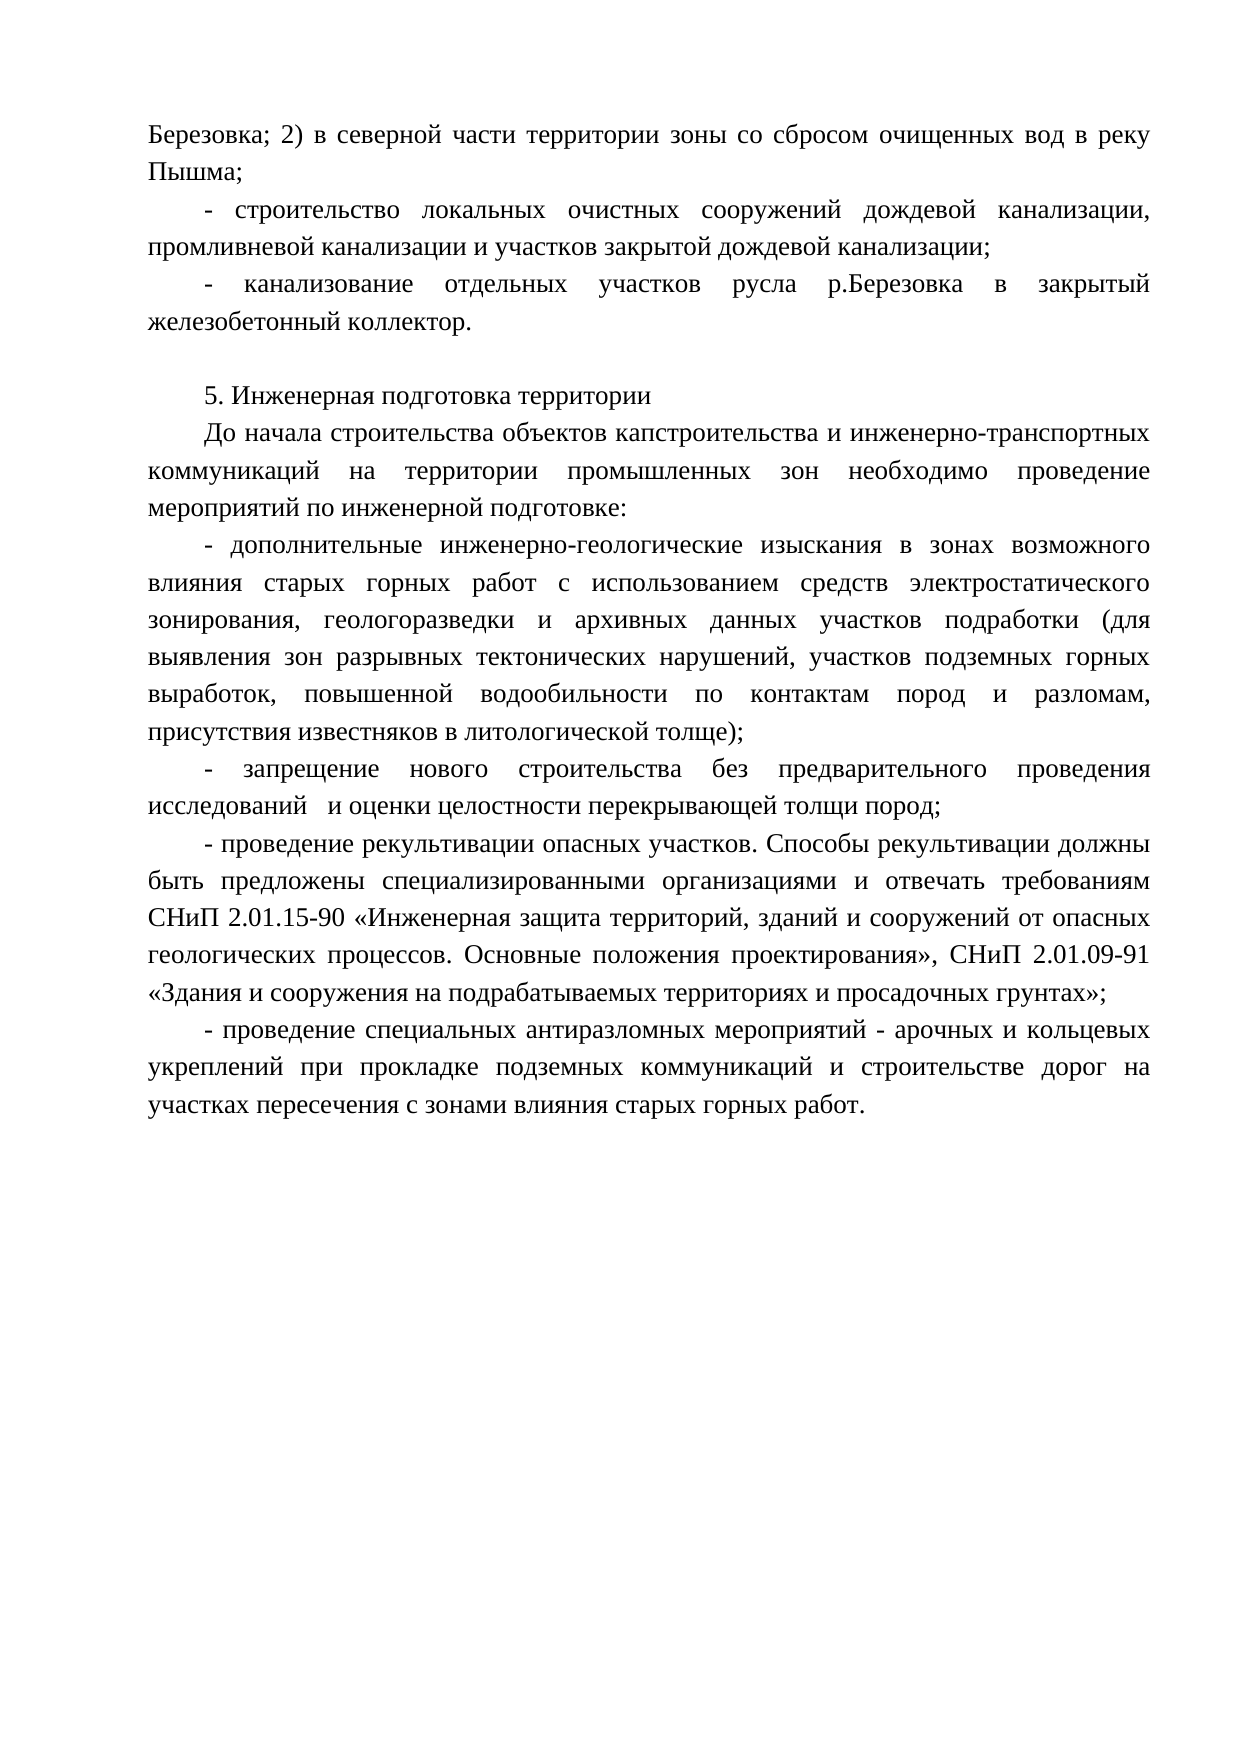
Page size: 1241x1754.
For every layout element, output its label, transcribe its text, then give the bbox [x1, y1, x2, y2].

text 5. Инженерная подготовка территории [148, 379, 1152, 410]
text - запрещение нового строительства без предварительного проведения исследований и оценки целостности перекрывающей толщи пород; [148, 752, 1152, 821]
text - дополнительные инженерно-геологические изыскания в зонах возможного влияния старых горных работ с использованием средств электростатического зонирования, геологоразведки и архивных данных участков подработки (для выявления зон разрывных тектонических нарушений, участков подземных горных выработок, повышенной водообильности по контактам пород и разломам, присутствия известняков в литологической толще); [148, 528, 1152, 746]
text До начала строительства объектов капстроительства и инженерно-транспортных коммуникаций на территории промышленных зон необходимо проведение мероприятий по инженерной подготовке: [148, 416, 1152, 522]
text - проведение специальных антиразломных мероприятий - арочных и кольцевых укреплений при прокладке подземных коммуникаций и строительстве дорог на участках пересечения с зонами влияния старых горных работ. [148, 1013, 1152, 1119]
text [148, 118, 1152, 187]
text - проведение рекультивации опасных участков. Способы рекультивации должны быть предложены специализированными организациями и отвечать требованиям СНиП 2.01.15-90 «Инженерная защита территорий, зданий и сооружений от опасных геологических процессов. Основные положения проектирования», СНиП 2.01.09-91 «Здания и сооружения на подрабатываемых территориях и просадочных грунтах»; [148, 827, 1152, 1007]
text - строительство локальных очистных сооружений дождевой канализации, промливневой канализации и участков закрытой дождевой канализации; [148, 193, 1152, 261]
text - канализование отдельных участков русла р.Березовка в закрытый железобетонный коллектор. [148, 267, 1152, 336]
